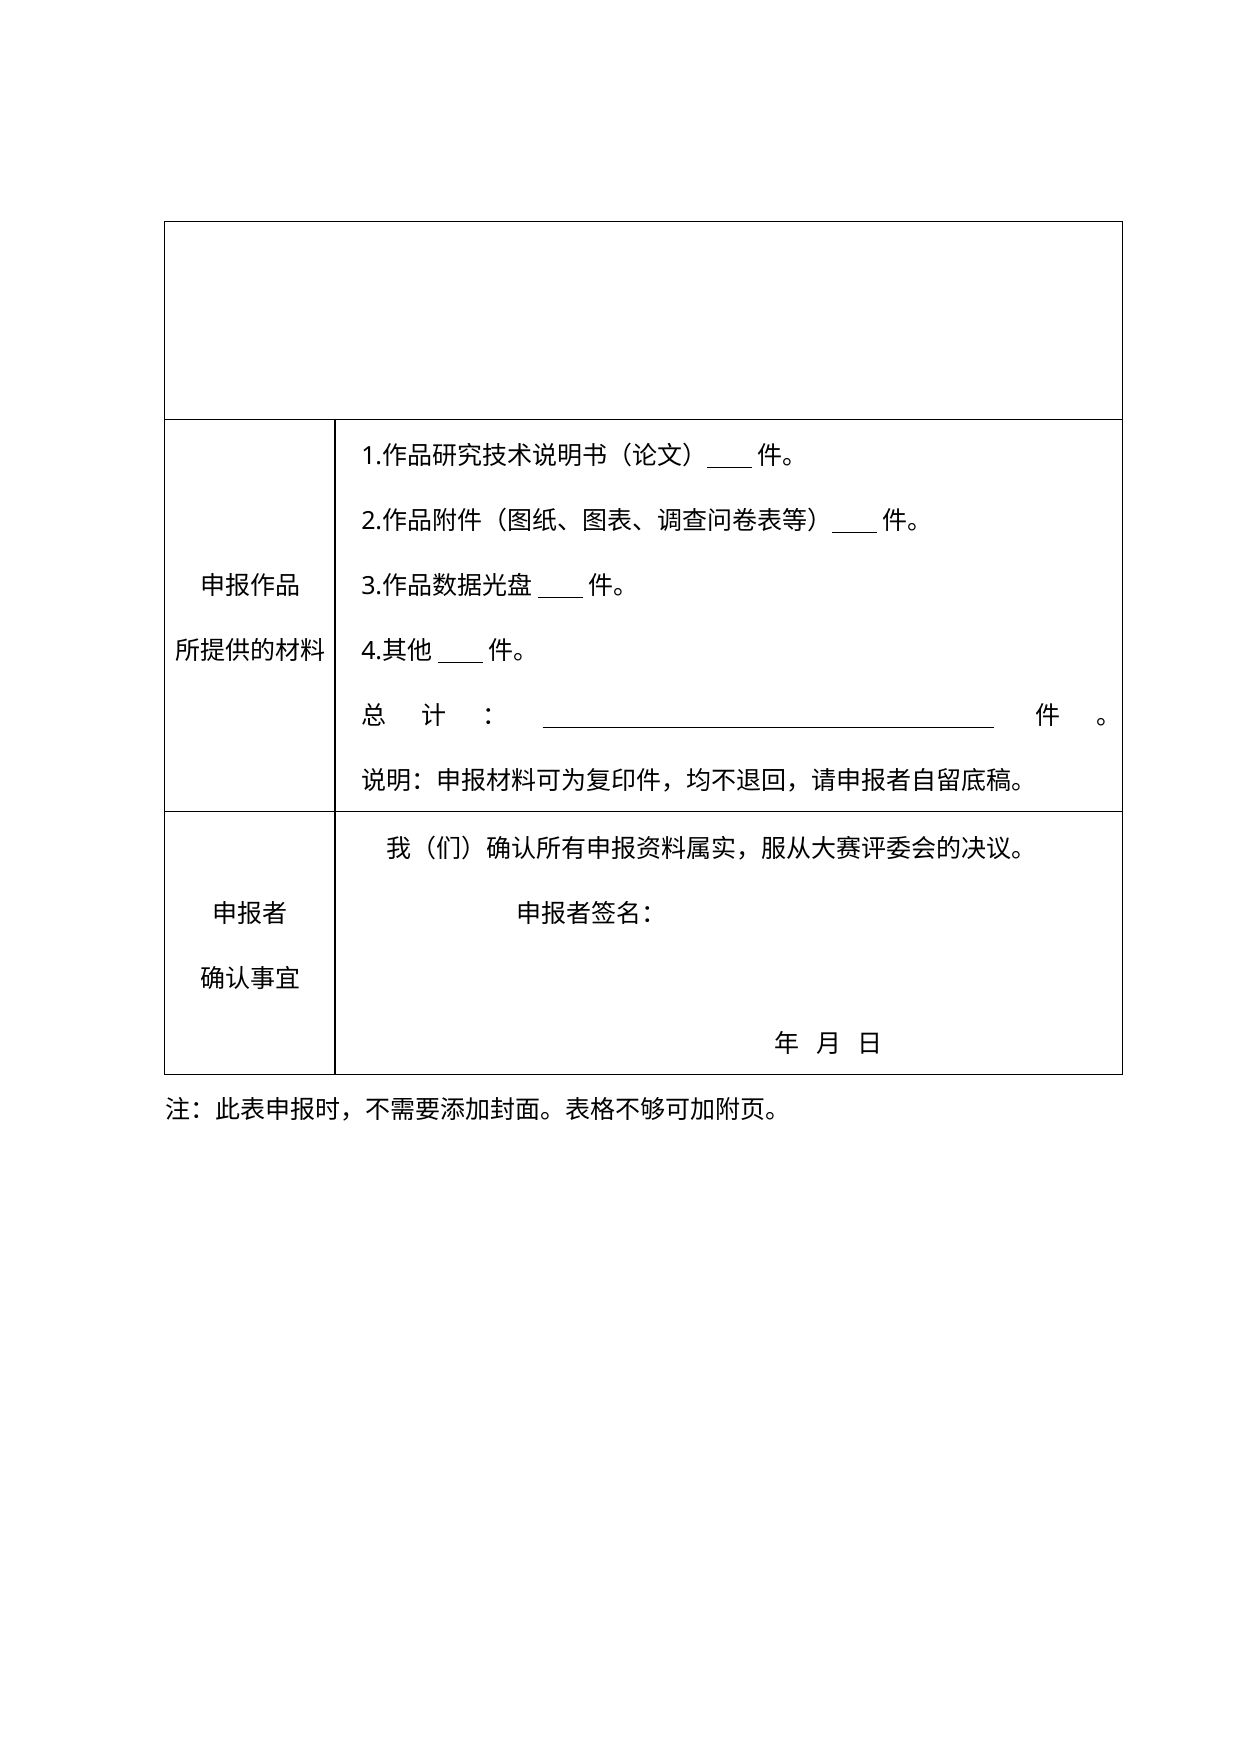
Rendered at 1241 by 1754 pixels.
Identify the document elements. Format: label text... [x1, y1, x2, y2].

table_cell 申报者 确认事宜 [165, 812, 334, 1074]
text 注：此表申报时，不需要添加封面。表格不够可加附页。 [165, 1075, 1078, 1140]
table_cell 申报作品 所提供的材料 [165, 420, 334, 811]
table_cell 1.作品研究技术说明书（论文） 件。 2.作品附件（图纸、图表、调查问卷表等） 件。 3.作品数据光盘 件。 4.其他 件。 总计： 件。 说明：申报材料可为复印件，均不退回，请申报者自留底稿。 [336, 420, 1122, 811]
table_cell 我（们）确认所有申报资料属实，服从大赛评委会的决议。 申报者签名： 年 月 日 [336, 812, 1122, 1074]
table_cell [165, 222, 1122, 418]
